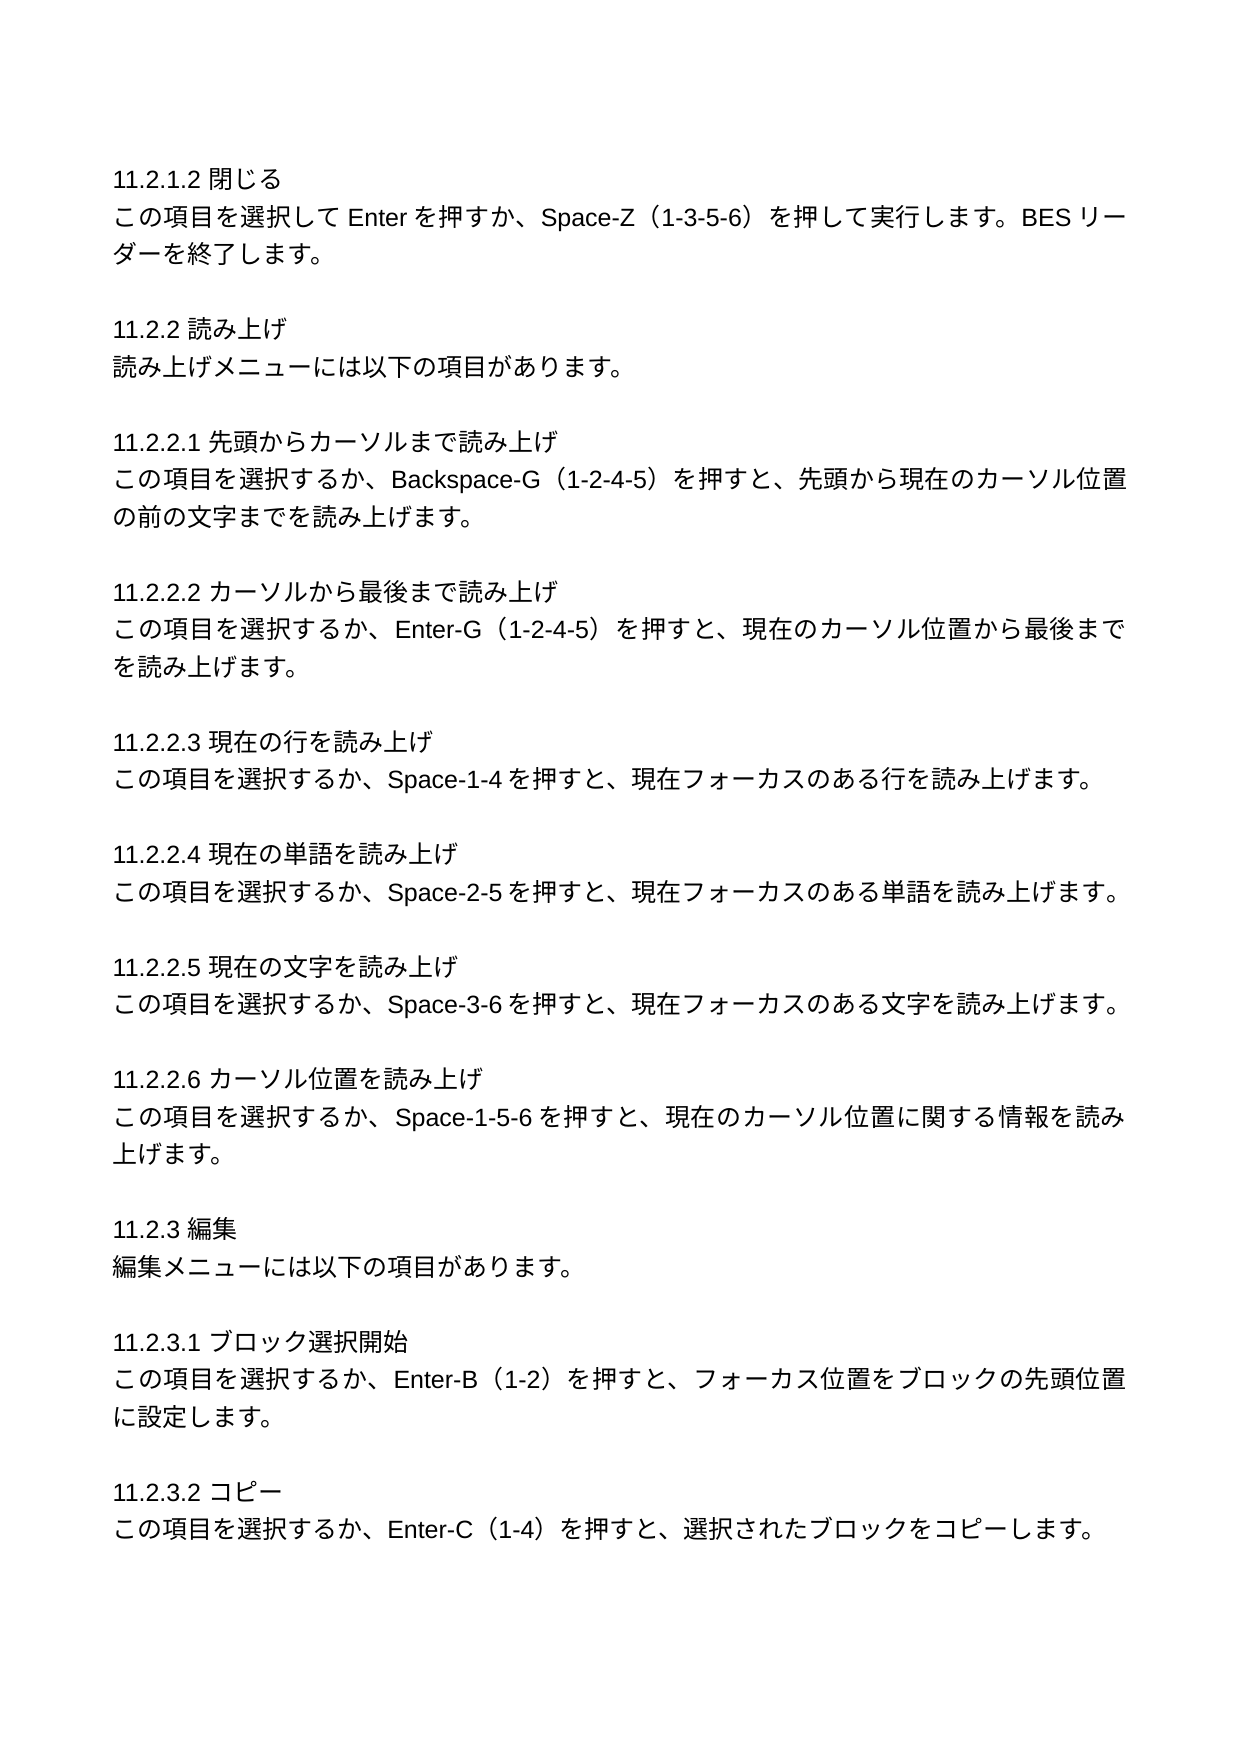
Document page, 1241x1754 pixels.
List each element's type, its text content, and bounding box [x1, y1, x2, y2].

subtitle 閉じる [112, 159, 1128, 197]
text 編集メニューには以下の項目があります。 [112, 1247, 1128, 1284]
text この項目を選択するか、Space-1-4を押すと、現在フォーカスのある行を読み上げます。 [112, 759, 1128, 797]
subtitle 現在の単語を読み上げ [112, 834, 1128, 872]
subtitle 先頭からカーソルまで読み上げ [112, 422, 1128, 459]
subtitle 読み上げ [112, 309, 1128, 347]
subtitle 現在の行を読み上げ [112, 722, 1128, 759]
text この項目を選択するか、Space-3-6を押すと、現在フォーカスのある文字を読み上げます。 [112, 984, 1128, 1022]
text この項目を選択してEnterを押すか、Space-Z（1-3-5-6）を押して実行します。BESリーダーを終了します。 [112, 197, 1128, 272]
text この項目を選択するか、Enter-C（1-4）を押すと、選択されたブロックをコピーします。 [112, 1509, 1128, 1547]
text この項目を選択するか、Space-1-5-6を押すと、現在のカーソル位置に関する情報を読み上げます。 [112, 1097, 1128, 1172]
subtitle コピー [112, 1472, 1128, 1509]
subtitle ブロック選択開始 [112, 1322, 1128, 1359]
text この項目を選択するか、Backspace-G（1-2-4-5）を押すと、先頭から現在のカーソル位置の前の文字までを読み上げます。 [112, 459, 1128, 534]
text この項目を選択するか、Enter-B（1-2）を押すと、フォーカス位置をブロックの先頭位置に設定します。 [112, 1359, 1128, 1434]
text この項目を選択するか、Enter-G（1-2-4-5）を押すと、現在のカーソル位置から最後までを読み上げます。 [112, 609, 1128, 684]
text この項目を選択するか、Space-2-5を押すと、現在フォーカスのある単語を読み上げます。 [112, 872, 1128, 909]
subtitle カーソル位置を読み上げ [112, 1059, 1128, 1097]
text 読み上げメニューには以下の項目があります。 [112, 347, 1128, 384]
subtitle カーソルから最後まで読み上げ [112, 572, 1128, 609]
subtitle 現在の文字を読み上げ [112, 947, 1128, 984]
subtitle 編集 [112, 1209, 1128, 1247]
